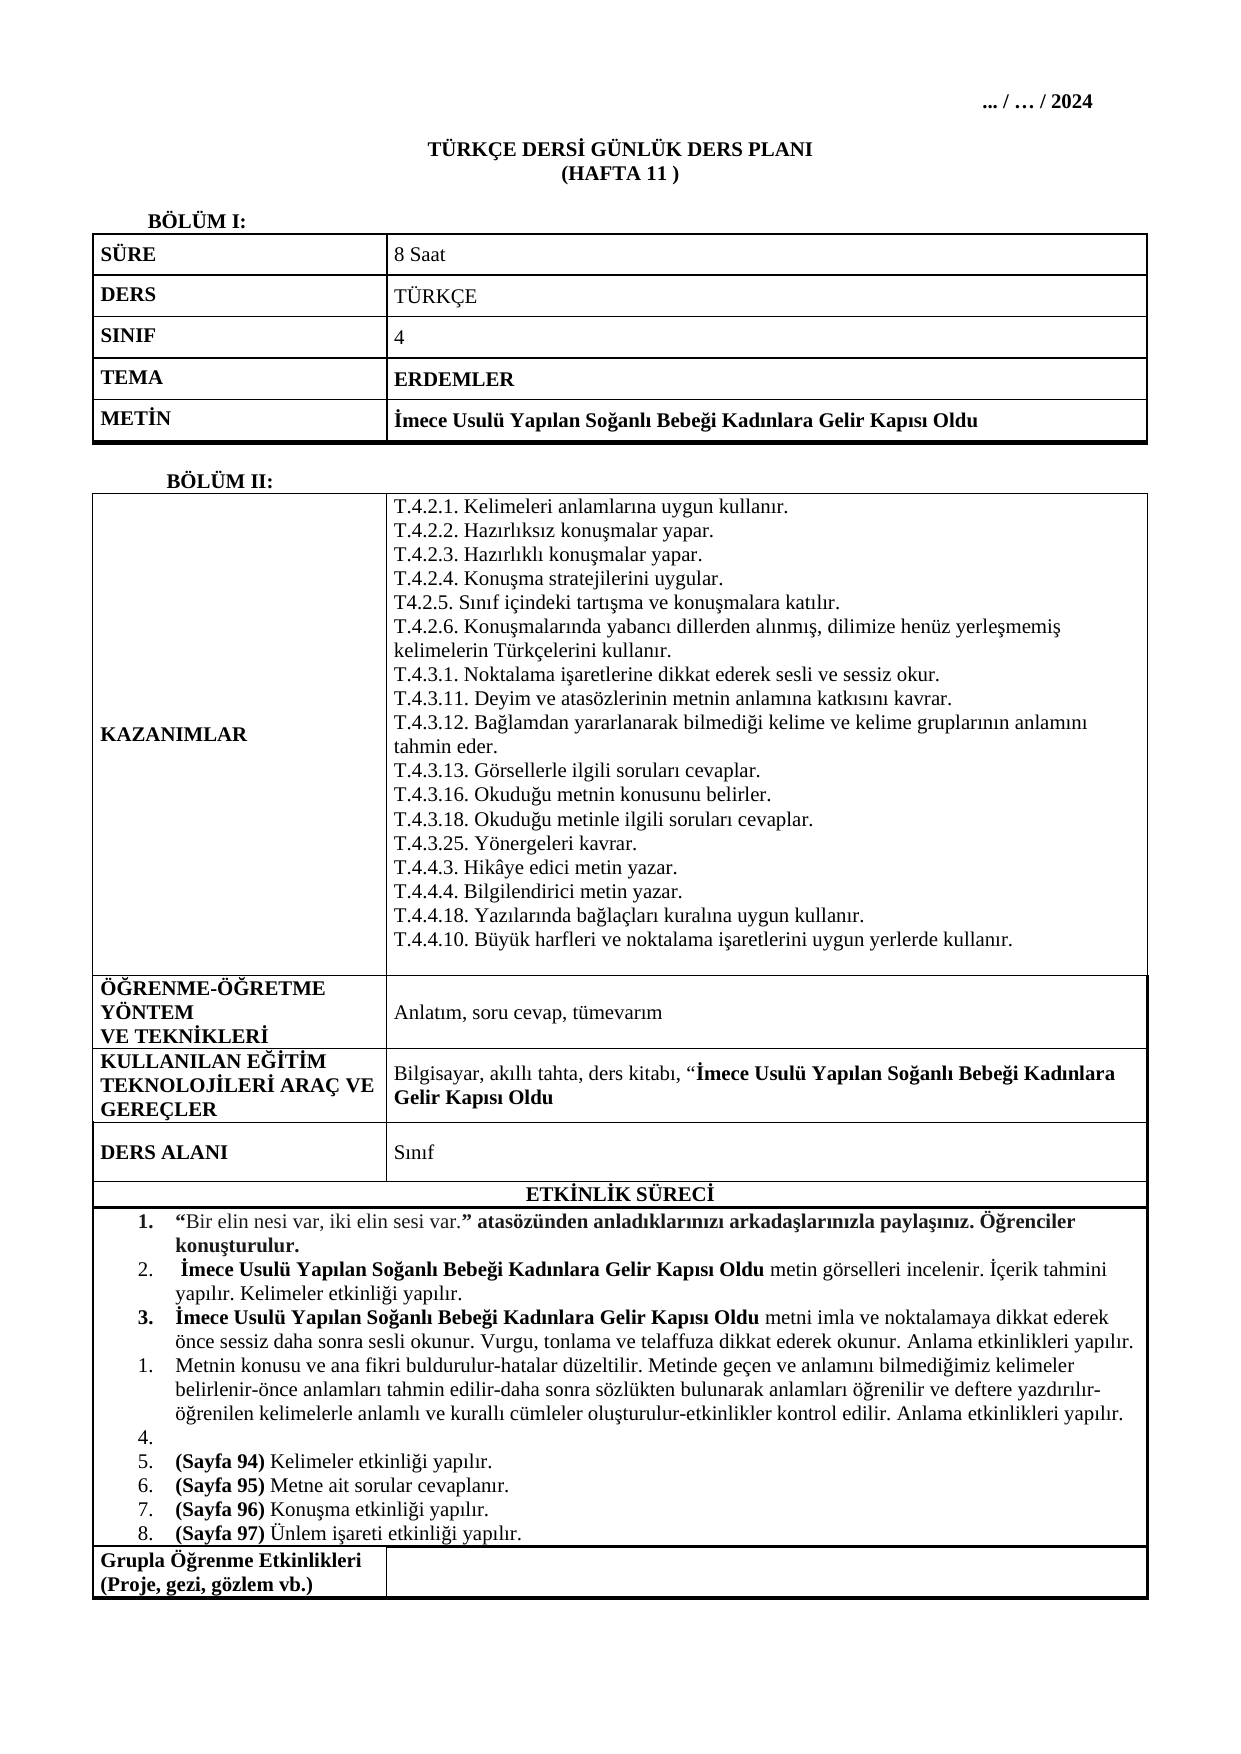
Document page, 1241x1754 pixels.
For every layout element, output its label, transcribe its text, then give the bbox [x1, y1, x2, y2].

table_header SÜRE [94, 235, 386, 274]
table_cell 4 [388, 317, 1146, 357]
table_cell SINIF [94, 317, 386, 357]
text (HAFTA 11 ) [148, 161, 1092, 185]
table_cell Anlatım, soru cevap, tümevarım [387, 976, 1146, 1048]
table_cell Bilgisayar, akıllı tahta, ders kitabı, “İmece Usulü Yapılan Soğanlı Bebeği Kadınlara Gelir Kapısı Oldu [387, 1049, 1146, 1121]
table_cell TÜRKÇE [388, 276, 1146, 316]
table_header 8 Saat [388, 235, 1146, 274]
table_header KAZANIMLAR [93, 494, 386, 975]
text ... / … / 2024 [148, 89, 1092, 113]
table_cell ERDEMLER [388, 359, 1146, 398]
table_cell METİN [94, 400, 386, 440]
table_cell Grupla Öğrenme Etkinlikleri (Proje, gezi, gözlem vb.) [94, 1547, 386, 1596]
table_cell Sınıf [387, 1123, 1146, 1181]
table_cell ÖĞRENME-ÖĞRETME YÖNTEM VE TEKNİKLERİ [93, 976, 386, 1048]
table_cell KULLANILAN EĞİTİM TEKNOLOJİLERİ ARAÇ VE GEREÇLER [93, 1049, 386, 1121]
text BÖLÜM I: [148, 209, 1092, 233]
text TÜRKÇE DERSİ GÜNLÜK DERS PLANI [148, 137, 1092, 161]
table_cell [387, 1548, 1146, 1596]
table_cell İmece Usulü Yapılan Soğanlı Bebeği Kadınlara Gelir Kapısı Oldu [388, 400, 1146, 440]
table_cell DERS ALANI [94, 1123, 386, 1181]
table_cell DERS [94, 276, 386, 316]
table_cell ETKİNLİK SÜRECİ [94, 1182, 1146, 1206]
table_header T.4.2.1. Kelimeleri anlamlarına uygun kullanır. T.4.2.2. Hazırlıksız konuşmalar yapar. T.4.2.3. Hazırlıklı konuşmalar yapar. T.4.2.4. Konuşma stratejilerini uygular. T4.2.5. Sınıf içindeki tartışma ve konuşmalara katılır. T.4.2.6. Konuşmalarında yabancı dillerden alınmış, dilimize henüz yerleşmemiş kelimelerin Türkçelerini kullanır. T.4.3.1. Noktalama işaretlerine dikkat ederek sesli ve sessiz okur. T.4.3.11. Deyim ve atasözlerinin metnin anlamına katkısını kavrar. T.4.3.12. Bağlamdan yararlanarak bilmediği kelime ve kelime gruplarının anlamını tahmin eder. T.4.3.13. Görsellerle ilgili soruları cevaplar. T.4.3.16. Okuduğu metnin konusunu belirler. T.4.3.18. Okuduğu metinle ilgili soruları cevaplar. T.4.3.25. Yönergeleri kavrar. T.4.4.3. Hikâye edici metin yazar. T.4.4.4. Bilgilendirici metin yazar. T.4.4.18. Yazılarında bağlaçları kuralına uygun kullanır. T.4.4.10. Büyük harfleri ve noktalama işaretlerini uygun yerlerde kullanır. [387, 494, 1147, 975]
table_cell TEMA [94, 359, 386, 398]
table_cell “Bir elin nesi var, iki elin sesi var.” atasözünden anladıklarınızı arkadaşlarınızla paylaşınız. Öğrenciler konuşturulur. İmece Usulü Yapılan Soğanlı Bebeği Kadınlara Gelir Kapısı Oldu metin görselleri incelenir. İçerik tahmini yapılır. Kelimeler etkinliği yapılır. İmece Usulü Yapılan Soğanlı Bebeği Kadınlara Gelir Kapısı Oldu metni imla ve noktalamaya dikkat ederek önce sessiz daha sonra sesli okunur. Vurgu, tonlama ve telaffuza dikkat ederek okunur. Anlama etkinlikleri yapılır. Metnin konusu ve ana fikri buldurulur-hatalar düzeltilir. Metinde geçen ve anlamını bilmediğimiz kelimeler belirlenir-önce anlamları tahmin edilir-daha sonra sözlükten bulunarak anlamları öğrenilir ve deftere yazdırılır-öğrenilen kelimelerle anlamlı ve kurallı cümleler oluşturulur-etkinlikler kontrol edilir. Anlama etkinlikleri yapılır. (Sayfa 94) Kelimeler etkinliği yapılır. (Sayfa 95) Metne ait sorular cevaplanır. (Sayfa 96) Konuşma etkinliği yapılır. (Sayfa 97) Ünlem işareti etkinliği yapılır. [94, 1209, 1146, 1545]
text BÖLÜM II: [148, 468, 1092, 493]
